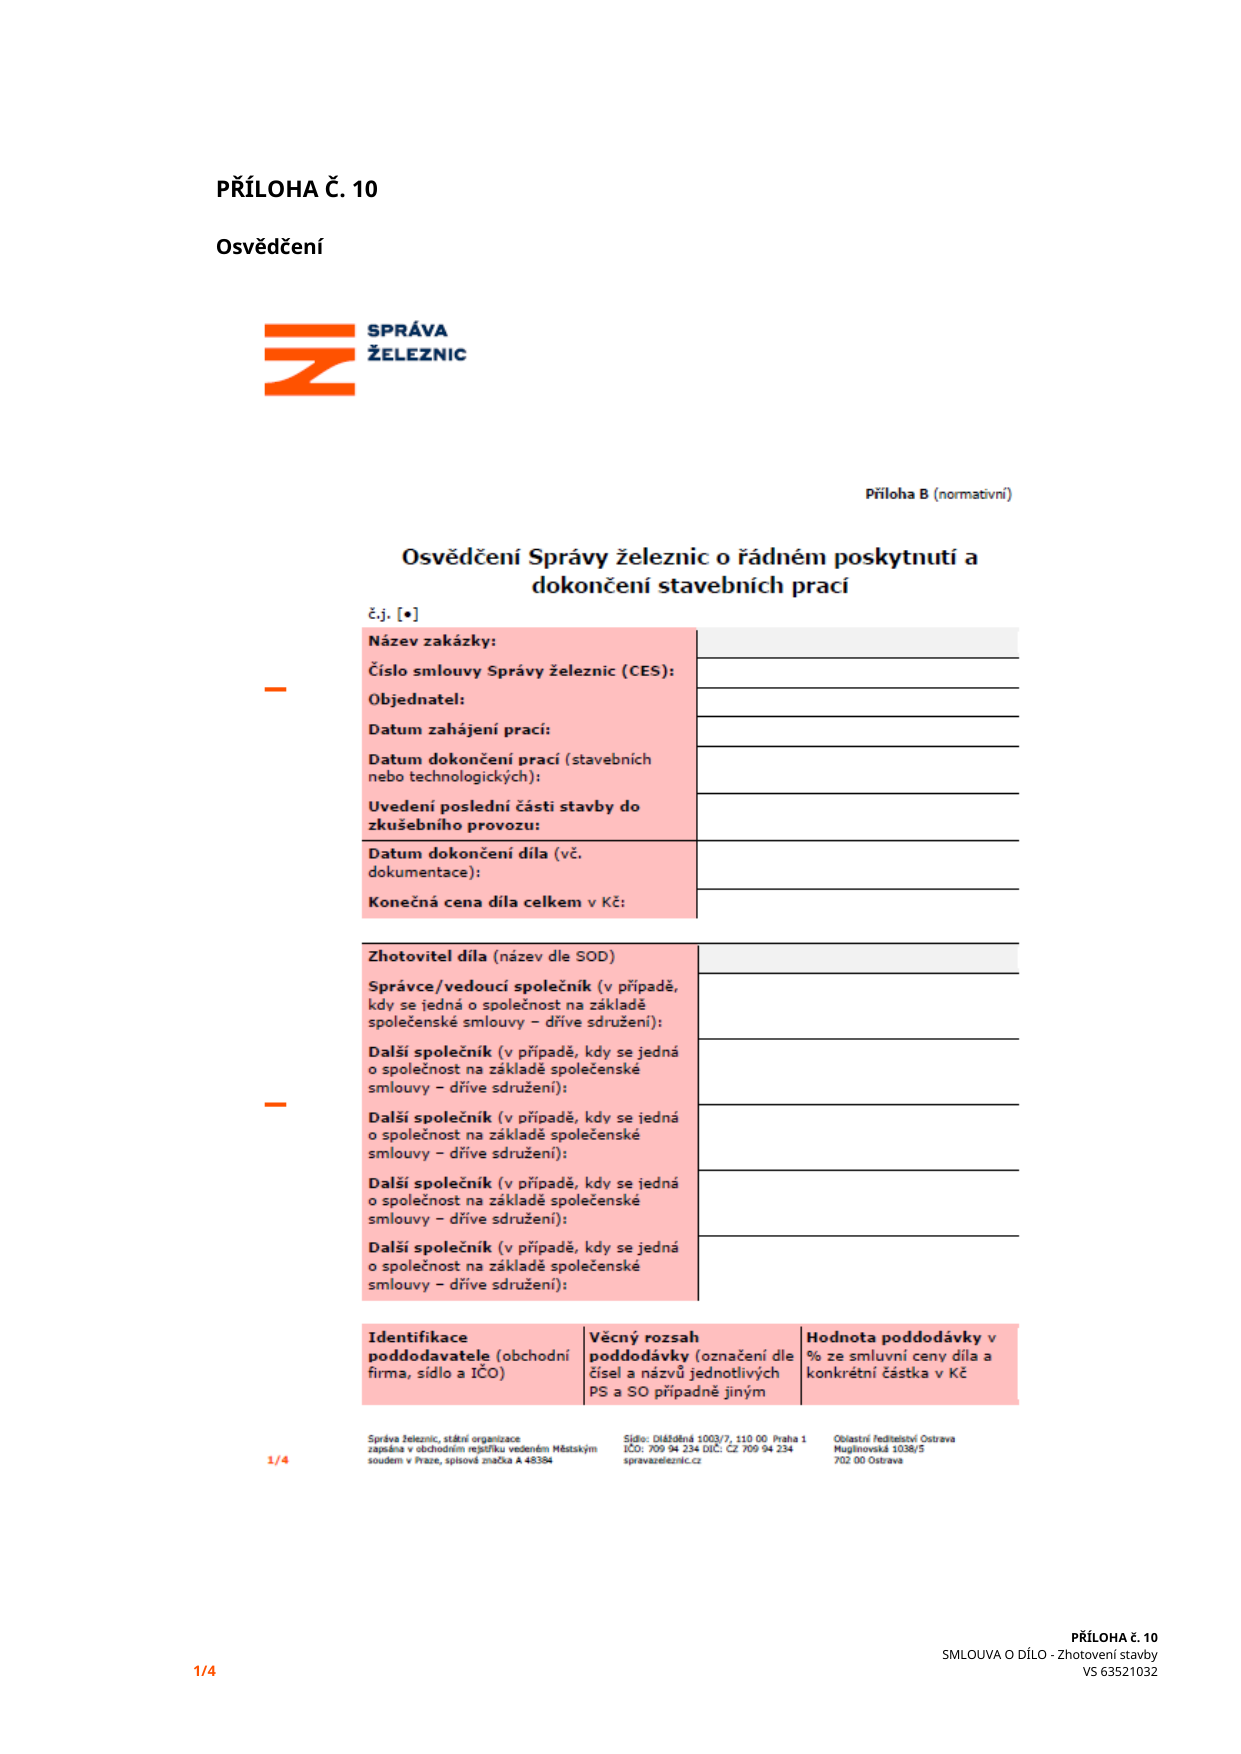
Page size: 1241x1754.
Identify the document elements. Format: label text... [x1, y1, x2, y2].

text Příloha č. 10 [216, 172, 1093, 204]
text Osvědčení [216, 232, 1093, 260]
